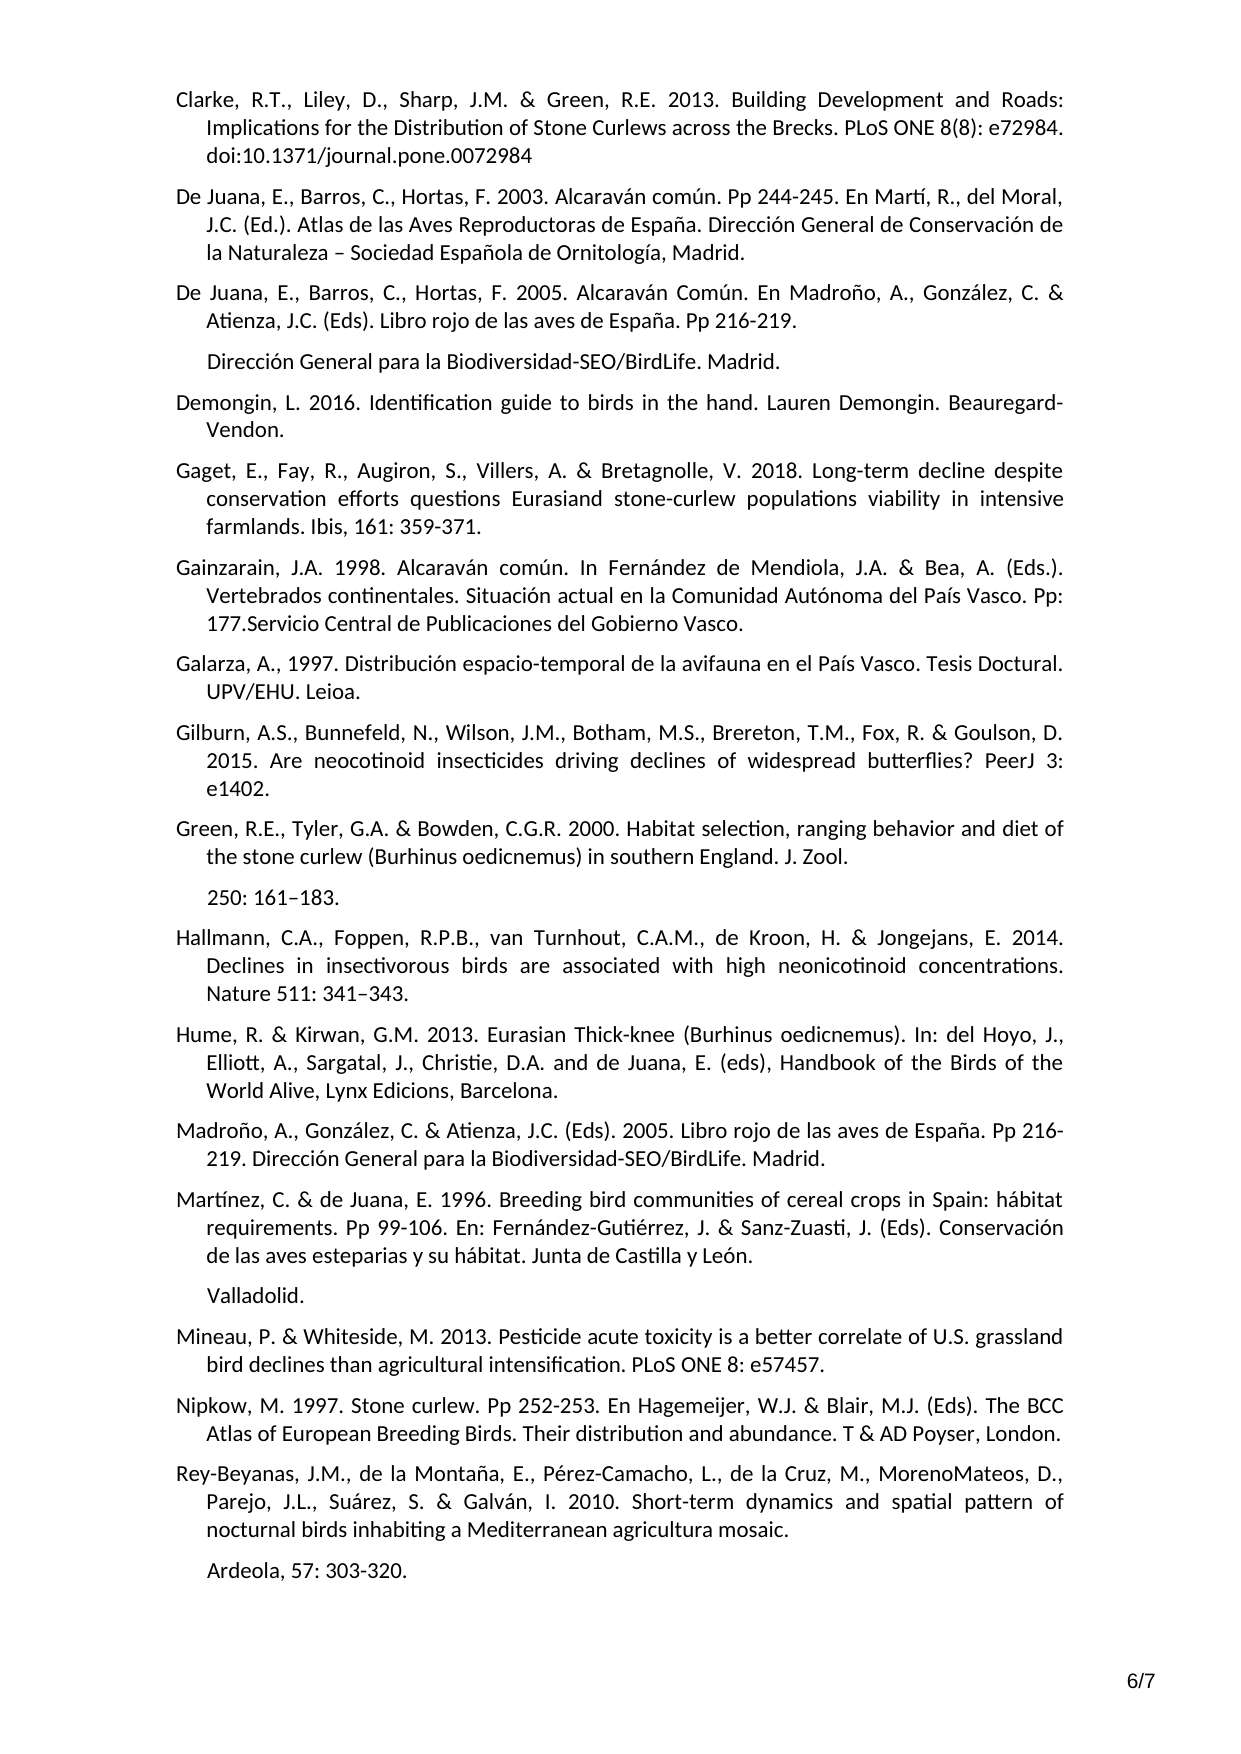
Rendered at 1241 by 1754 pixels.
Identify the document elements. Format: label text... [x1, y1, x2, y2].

text Valladolid. [207, 1282, 1065, 1310]
text Clarke, R.T., Liley, D., Sharp, J.M. & Green, R.E. 2013. Building Development and Roads: Implications for the Distribution of Stone Curlews across the Brecks. PLoS ONE 8(8): e72984. doi:10.1371/journal.pone.0072984 [176, 85, 1065, 169]
text Rey-Beyanas, J.M., de la Montaña, E., Pérez-Camacho, L., de la Cruz, M., MorenoMateos, D., Parejo, J.L., Suárez, S. & Galván, I. 2010. Short-term dynamics and spatial pattern of nocturnal birds inhabiting a Mediterranean agricultura mosaic. [176, 1459, 1065, 1543]
text Demongin, L. 2016. Identification guide to birds in the hand. Lauren Demongin. Beauregard-Vendon. [176, 388, 1065, 444]
text Gaget, E., Fay, R., Augiron, S., Villers, A. & Bretagnolle, V. 2018. Long-term decline despite conservation efforts questions Eurasiand stone-curlew populations viability in intensive farmlands. Ibis, 161: 359-371. [176, 456, 1065, 540]
text Ardeola, 57: 303-320. [207, 1556, 1065, 1584]
text Mineau, P. & Whiteside, M. 2013. Pesticide acute toxicity is a better correlate of U.S. grassland bird declines than agricultural intensification. PLoS ONE 8: e57457. [176, 1322, 1065, 1378]
text Gainzarain, J.A. 1998. Alcaraván común. In Fernández de Mendiola, J.A. & Bea, A. (Eds.). Vertebrados continentales. Situación actual en la Comunidad Autónoma del País Vasco. Pp: 177.Servicio Central de Publicaciones del Gobierno Vasco. [176, 553, 1065, 637]
text Nipkow, M. 1997. Stone curlew. Pp 252-253. En Hagemeijer, W.J. & Blair, M.J. (Eds). The BCC Atlas of European Breeding Birds. Their distribution and abundance. T & AD Poyser, London. [176, 1391, 1065, 1447]
text De Juana, E., Barros, C., Hortas, F. 2003. Alcaraván común. Pp 244-245. En Martí, R., del Moral, J.C. (Ed.). Atlas de las Aves Reproductoras de España. Dirección General de Conservación de la Naturaleza – Sociedad Española de Ornitología, Madrid. [176, 182, 1065, 266]
text Hume, R. & Kirwan, G.M. 2013. Eurasian Thick-knee (Burhinus oedicnemus). In: del Hoyo, J., Elliott, A., Sargatal, J., Christie, D.A. and de Juana, E. (eds), Handbook of the Birds of the World Alive, Lynx Edicions, Barcelona. [176, 1020, 1065, 1104]
text 250: 161–183. [207, 883, 1065, 911]
text Gilburn, A.S., Bunnefeld, N., Wilson, J.M., Botham, M.S., Brereton, T.M., Fox, R. & Goulson, D. 2015. Are neocotinoid insecticides driving declines of widespread butterflies? PeerJ 3: e1402. [176, 718, 1065, 802]
text Madroño, A., González, C. & Atienza, J.C. (Eds). 2005. Libro rojo de las aves de España. Pp 216-219. Dirección General para la Biodiversidad-SEO/BirdLife. Madrid. [176, 1117, 1065, 1173]
text Hallmann, C.A., Foppen, R.P.B., van Turnhout, C.A.M., de Kroon, H. & Jongejans, E. 2014. Declines in insectivorous birds are associated with high neonicotinoid concentrations. Nature 511: 341–343. [176, 923, 1065, 1007]
text Galarza, A., 1997. Distribución espacio-temporal de la avifauna en el País Vasco. Tesis Doctural. UPV/EHU. Leioa. [176, 649, 1065, 705]
text Green, R.E., Tyler, G.A. & Bowden, C.G.R. 2000. Habitat selection, ranging behavior and diet of the stone curlew (Burhinus oedicnemus) in southern England. J. Zool. [176, 814, 1065, 870]
text De Juana, E., Barros, C., Hortas, F. 2005. Alcaraván Común. En Madroño, A., González, C. & Atienza, J.C. (Eds). Libro rojo de las aves de España. Pp 216-219. [176, 278, 1065, 334]
text Dirección General para la Biodiversidad-SEO/BirdLife. Madrid. [207, 347, 1065, 375]
text Martínez, C. & de Juana, E. 1996. Breeding bird communities of cereal crops in Spain: hábitat requirements. Pp 99-106. En: Fernández-Gutiérrez, J. & Sanz-Zuasti, J. (Eds). Conservación de las aves esteparias y su hábitat. Junta de Castilla y León. [176, 1185, 1065, 1269]
